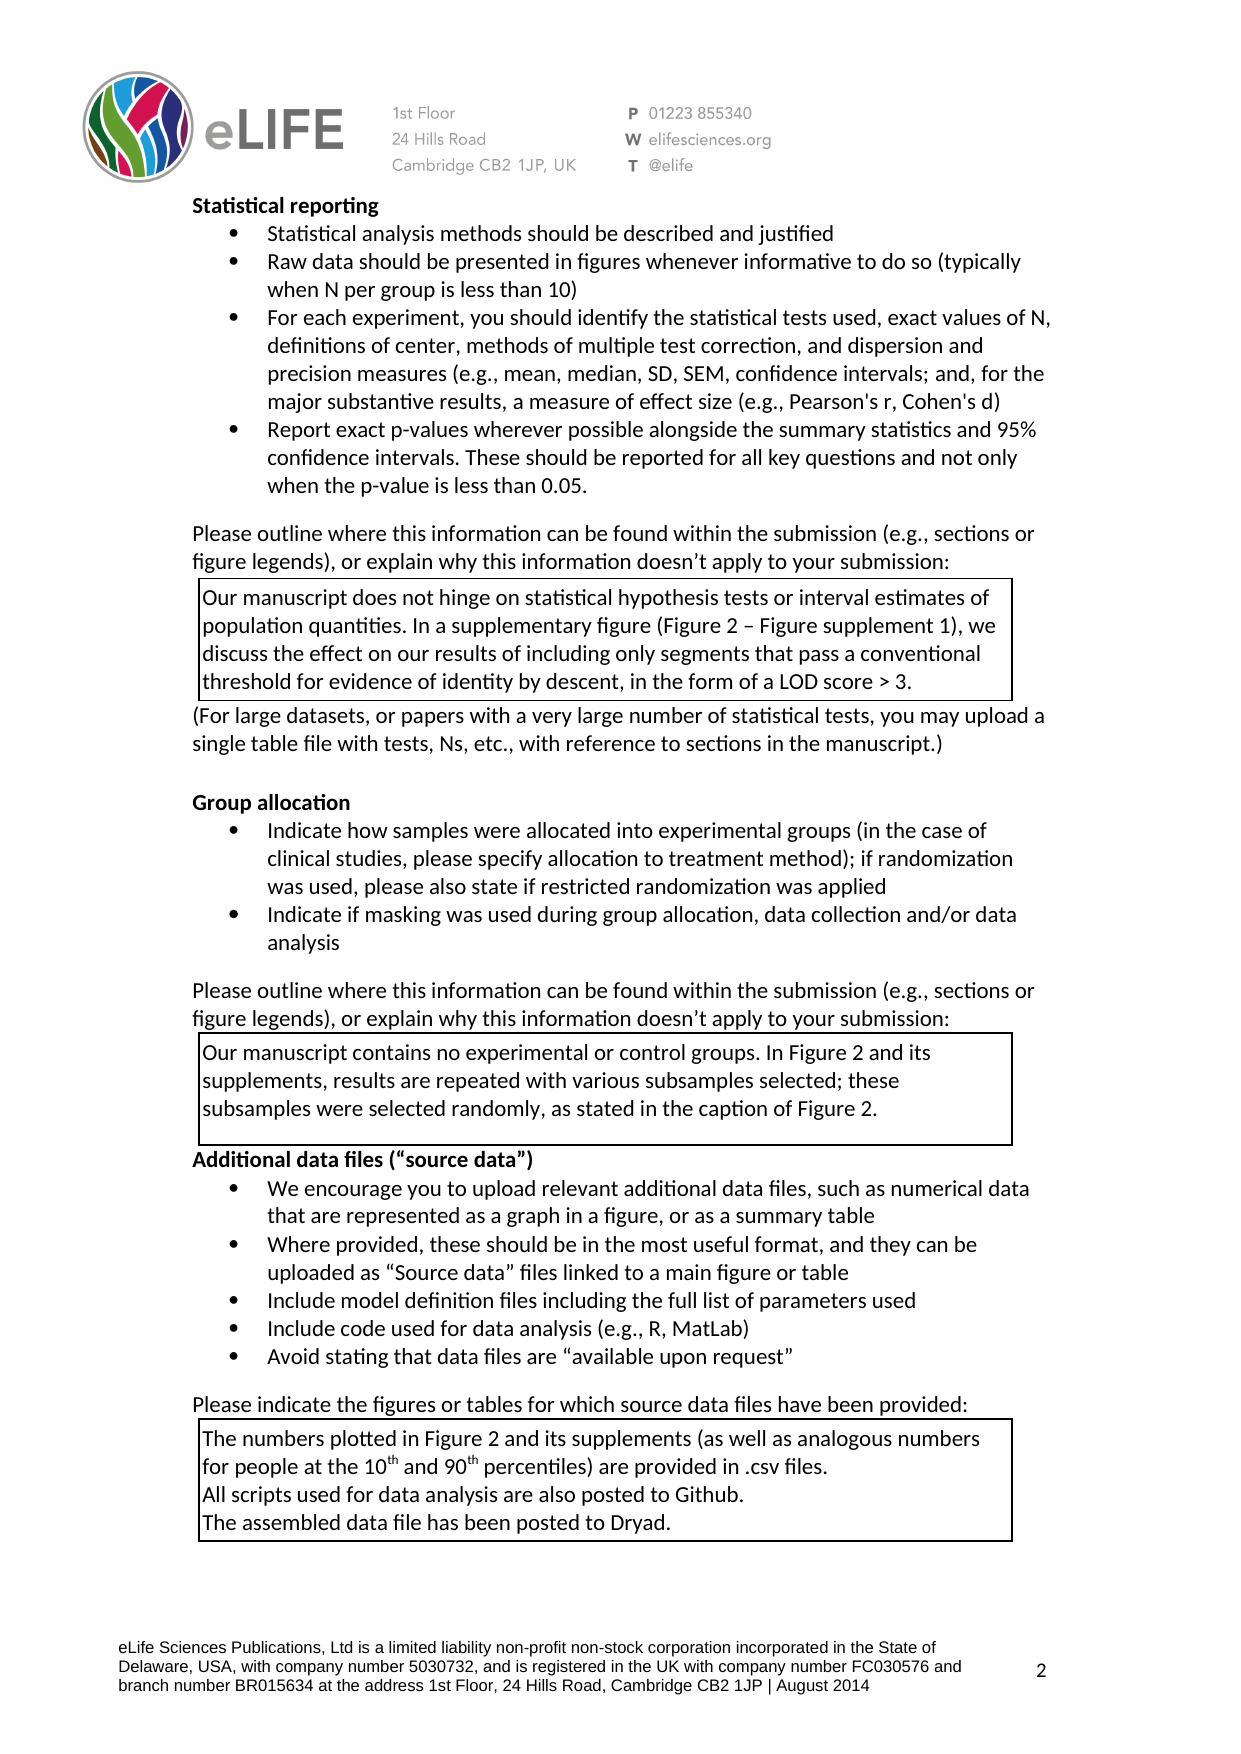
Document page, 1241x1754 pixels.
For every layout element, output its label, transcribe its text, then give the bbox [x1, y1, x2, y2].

list Include code used for data analysis (e.g., R, MatLab) [229, 1314, 1053, 1342]
list Report exact p-values wherever possible alongside the summary statistics and 95% confidence intervals. These should be reported for all key questions and not only when the p-value is less than 0.05. [229, 415, 1053, 499]
picture [73, 59, 784, 191]
text (For large datasets, or papers with a very large number of statistical tests, you may upload a single table file with tests, Ns, etc., with reference to sections in the manuscript.) [192, 603, 1053, 757]
list Avoid stating that data files are “available upon request” [229, 1342, 1053, 1370]
list Raw data should be presented in figures whenever informative to do so (typically when N per group is less than 10) [229, 247, 1053, 303]
text The numbers plotted in Figure 2 and its supplements (as well as analogous numbers for people at the 10th and 90th percentiles) are provided in .csv files. [200, 1422, 1011, 1480]
text The assembled data file has been posted to Dryad. [200, 1508, 1011, 1538]
list For each experiment, you should identify the statistical tests used, exact values of N, definitions of center, methods of multiple test correction, and dispersion and precision measures (e.g., mean, median, SD, SEM, confidence intervals; and, for the major substantive results, a measure of effect size (e.g., Pearson's r, Cohen's d) [229, 303, 1053, 415]
list Include model definition files including the full list of parameters used [229, 1286, 1053, 1314]
list Indicate if masking was used during group allocation, data collection and/or data analysis [229, 900, 1053, 956]
list We encourage you to upload relevant additional data files, such as numerical data that are represented as a graph in a figure, or as a summary table [229, 1174, 1053, 1230]
text Statistical reporting [192, 191, 1053, 219]
text Group allocation [192, 788, 1053, 816]
list Indicate how samples were allocated into experimental groups (in the case of clinical studies, please specify allocation to treatment method); if randomization was used, please also state if restricted randomization was applied [229, 816, 1053, 900]
text All scripts used for data analysis are also posted to Github. [202, 1480, 1009, 1508]
list Statistical analysis methods should be described and justified [229, 219, 1053, 247]
list Where provided, these should be in the most useful format, and they can be uploaded as “Source data” files linked to a main figure or table [229, 1230, 1053, 1286]
text Please indicate the figures or tables for which source data files have been provided: [192, 1390, 1053, 1418]
text Our manuscript does not hinge on statistical hypothesis tests or interval estimates of population quantities. In a supplementary figure (Figure 2 – Figure supplement 1), we discuss the effect on our results of including only segments that pass a conventional threshold for evidence of identity by descent, in the form of a LOD score > 3. [200, 581, 1011, 697]
text Our manuscript contains no experimental or control groups. In Figure 2 and its supplements, results are repeated with various subsamples selected; these subsamples were selected randomly, as stated in the caption of Figure 2. [200, 1036, 1011, 1124]
text Additional data files (“source data”) [192, 1063, 1053, 1174]
